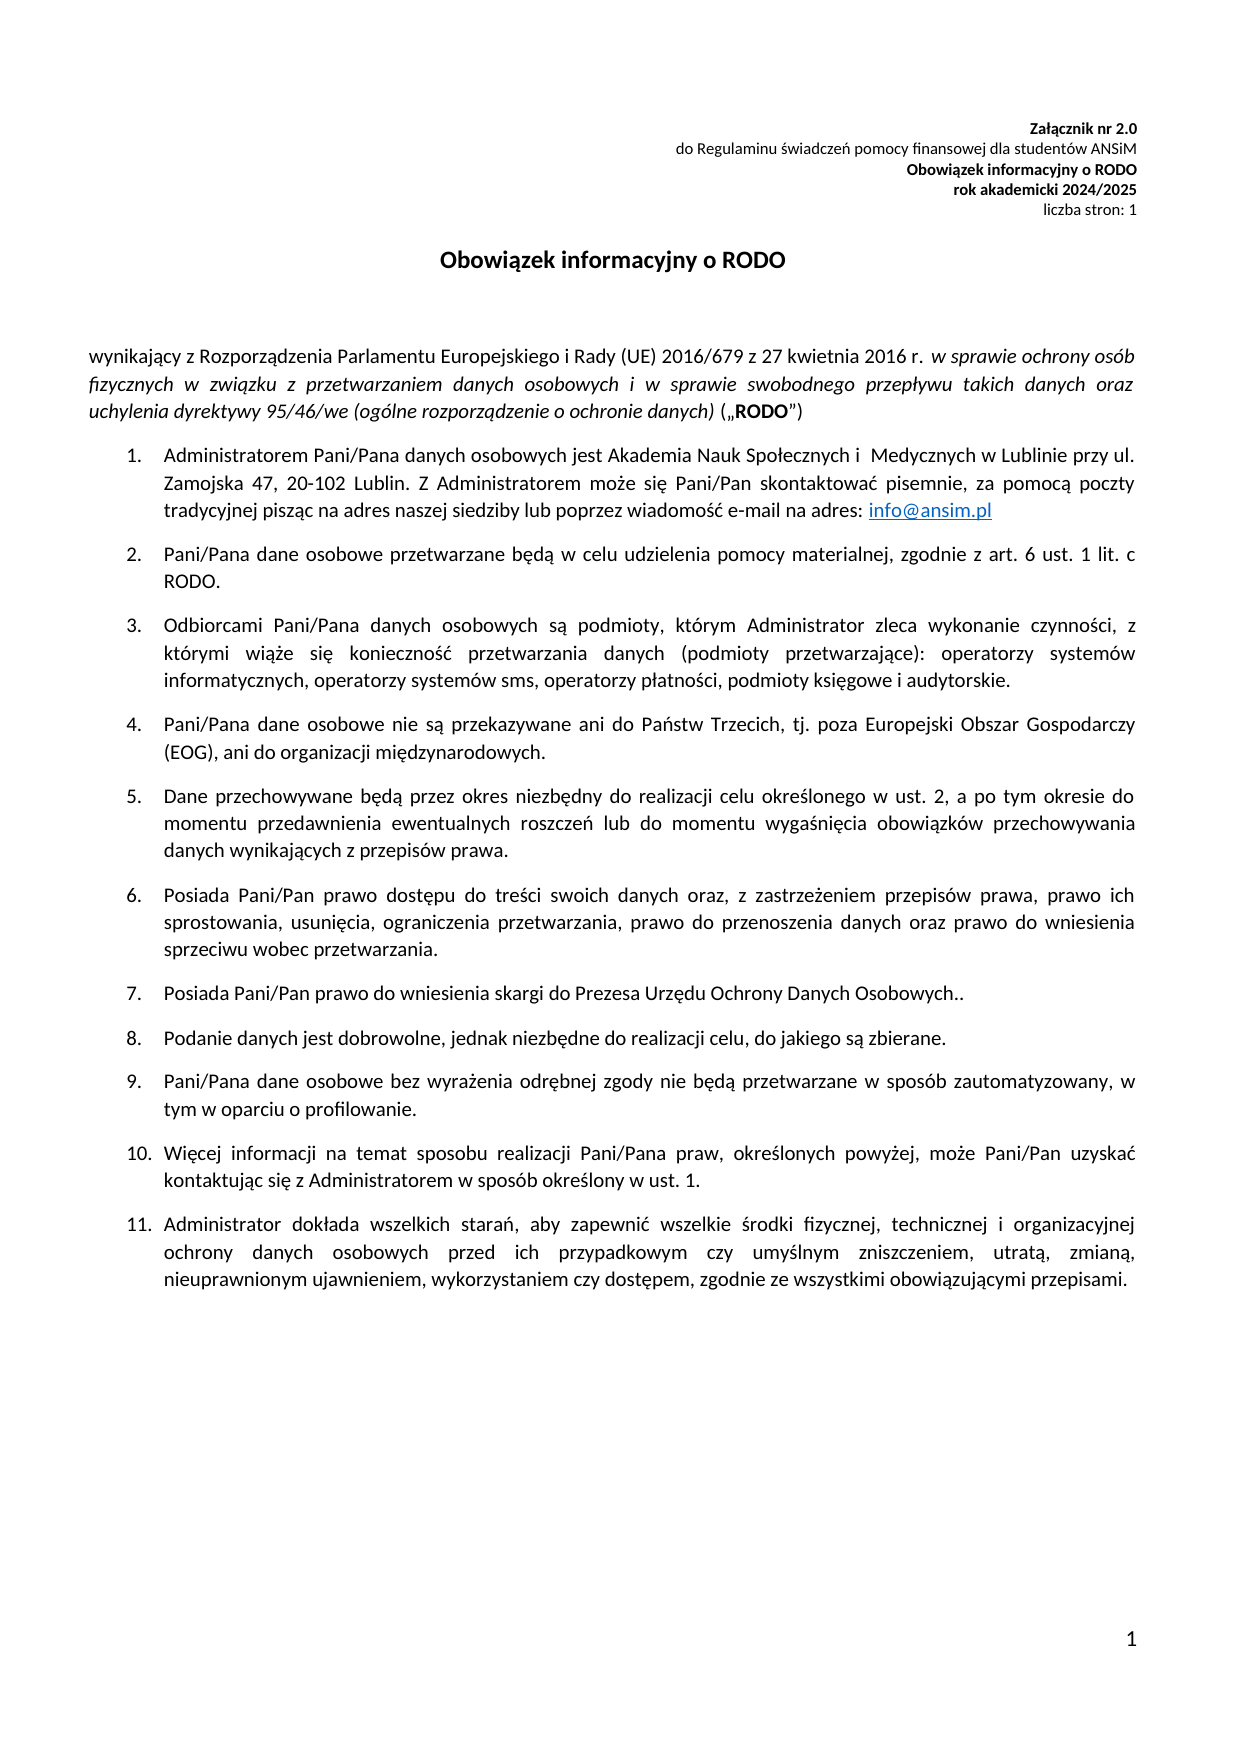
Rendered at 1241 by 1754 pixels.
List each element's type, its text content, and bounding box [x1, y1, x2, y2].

list Administratorem Pani/Pana danych osobowych jest Akademia Nauk Społecznych i Medycznych w Lublinie przy ul. Zamojska 47, 20-102 Lublin. Z Administratorem może się Pani/Pan skontaktować pisemnie, za pomocą poczty tradycyjnej pisząc na adres naszej siedziby lub poprzez wiadomość e-mail na adres: info@ansim.pl [126, 442, 1137, 522]
list Pani/Pana dane osobowe przetwarzane będą w celu udzielenia pomocy materialnej, zgodnie z art. 6 ust. 1 lit. c RODO. [126, 541, 1137, 594]
list Posiada Pani/Pan prawo do wniesienia skargi do Prezesa Urzędu Ochrony Danych Osobowych.. [126, 981, 1137, 1006]
text rok akademicki 2024/2025 [89, 179, 1137, 199]
text liczba stron: 1 [89, 199, 1137, 220]
list Posiada Pani/Pan prawo dostępu do treści swoich danych oraz, z zastrzeżeniem przepisów prawa, prawo ich sprostowania, usunięcia, ograniczenia przetwarzania, prawo do przenoszenia danych oraz prawo do wniesienia sprzeciwu wobec przetwarzania. [126, 882, 1137, 962]
text Załącznik nr 2.0 [89, 118, 1137, 138]
list Pani/Pana dane osobowe bez wyrażenia odrębnej zgody nie będą przetwarzane w sposób zautomatyzowany, w tym w oparciu o profilowanie. [126, 1069, 1137, 1122]
text do Regulaminu świadczeń pomocy finansowej dla studentów ANSiM [89, 138, 1137, 159]
list Administrator dokłada wszelkich starań, aby zapewnić wszelkie środki fizycznej, technicznej i organizacyjnej ochrony danych osobowych przed ich przypadkowym czy umyślnym zniszczeniem, utratą, zmianą, nieuprawnionym ujawnieniem, wykorzystaniem czy dostępem, zgodnie ze wszystkimi obowiązującymi przepisami. [126, 1212, 1137, 1292]
list Odbiorcami Pani/Pana danych osobowych są podmioty, którym Administrator zleca wykonanie czynności, z którymi wiąże się konieczność przetwarzania danych (podmioty przetwarzające): operatorzy systemów informatycznych, operatorzy systemów sms, operatorzy płatności, podmioty księgowe i audytorskie. [126, 613, 1137, 693]
list Pani/Pana dane osobowe nie są przekazywane ani do Państw Trzecich, tj. poza Europejski Obszar Gospodarczy (EOG), ani do organizacji międzynarodowych. [126, 711, 1137, 764]
list Dane przechowywane będą przez okres niezbędny do realizacji celu określonego w ust. 2, a po tym okresie do momentu przedawnienia ewentualnych roszczeń lub do momentu wygaśnięcia obowiązków przechowywania danych wynikających z przepisów prawa. [126, 783, 1137, 863]
text Obowiązek informacyjny o RODO [89, 244, 1137, 275]
text wynikający z Rozporządzenia Parlamentu Europejskiego i Rady (UE) 2016/679 z 27 kwietnia 2016 r. w sprawie ochrony osób fizycznych w związku z przetwarzaniem danych osobowych i w sprawie swobodnego przepływu takich danych oraz uchylenia dyrektywy 95/46/we (ogólne rozporządzenie o ochronie danych) („RODO”) [89, 343, 1137, 424]
text Obowiązek informacyjny o RODO [89, 159, 1137, 179]
list Podanie danych jest dobrowolne, jednak niezbędne do realizacji celu, do jakiego są zbierane. [126, 1025, 1137, 1050]
list Więcej informacji na temat sposobu realizacji Pani/Pana praw, określonych powyżej, może Pani/Pan uzyskać kontaktując się z Administratorem w sposób określony w ust. 1. [126, 1140, 1137, 1193]
